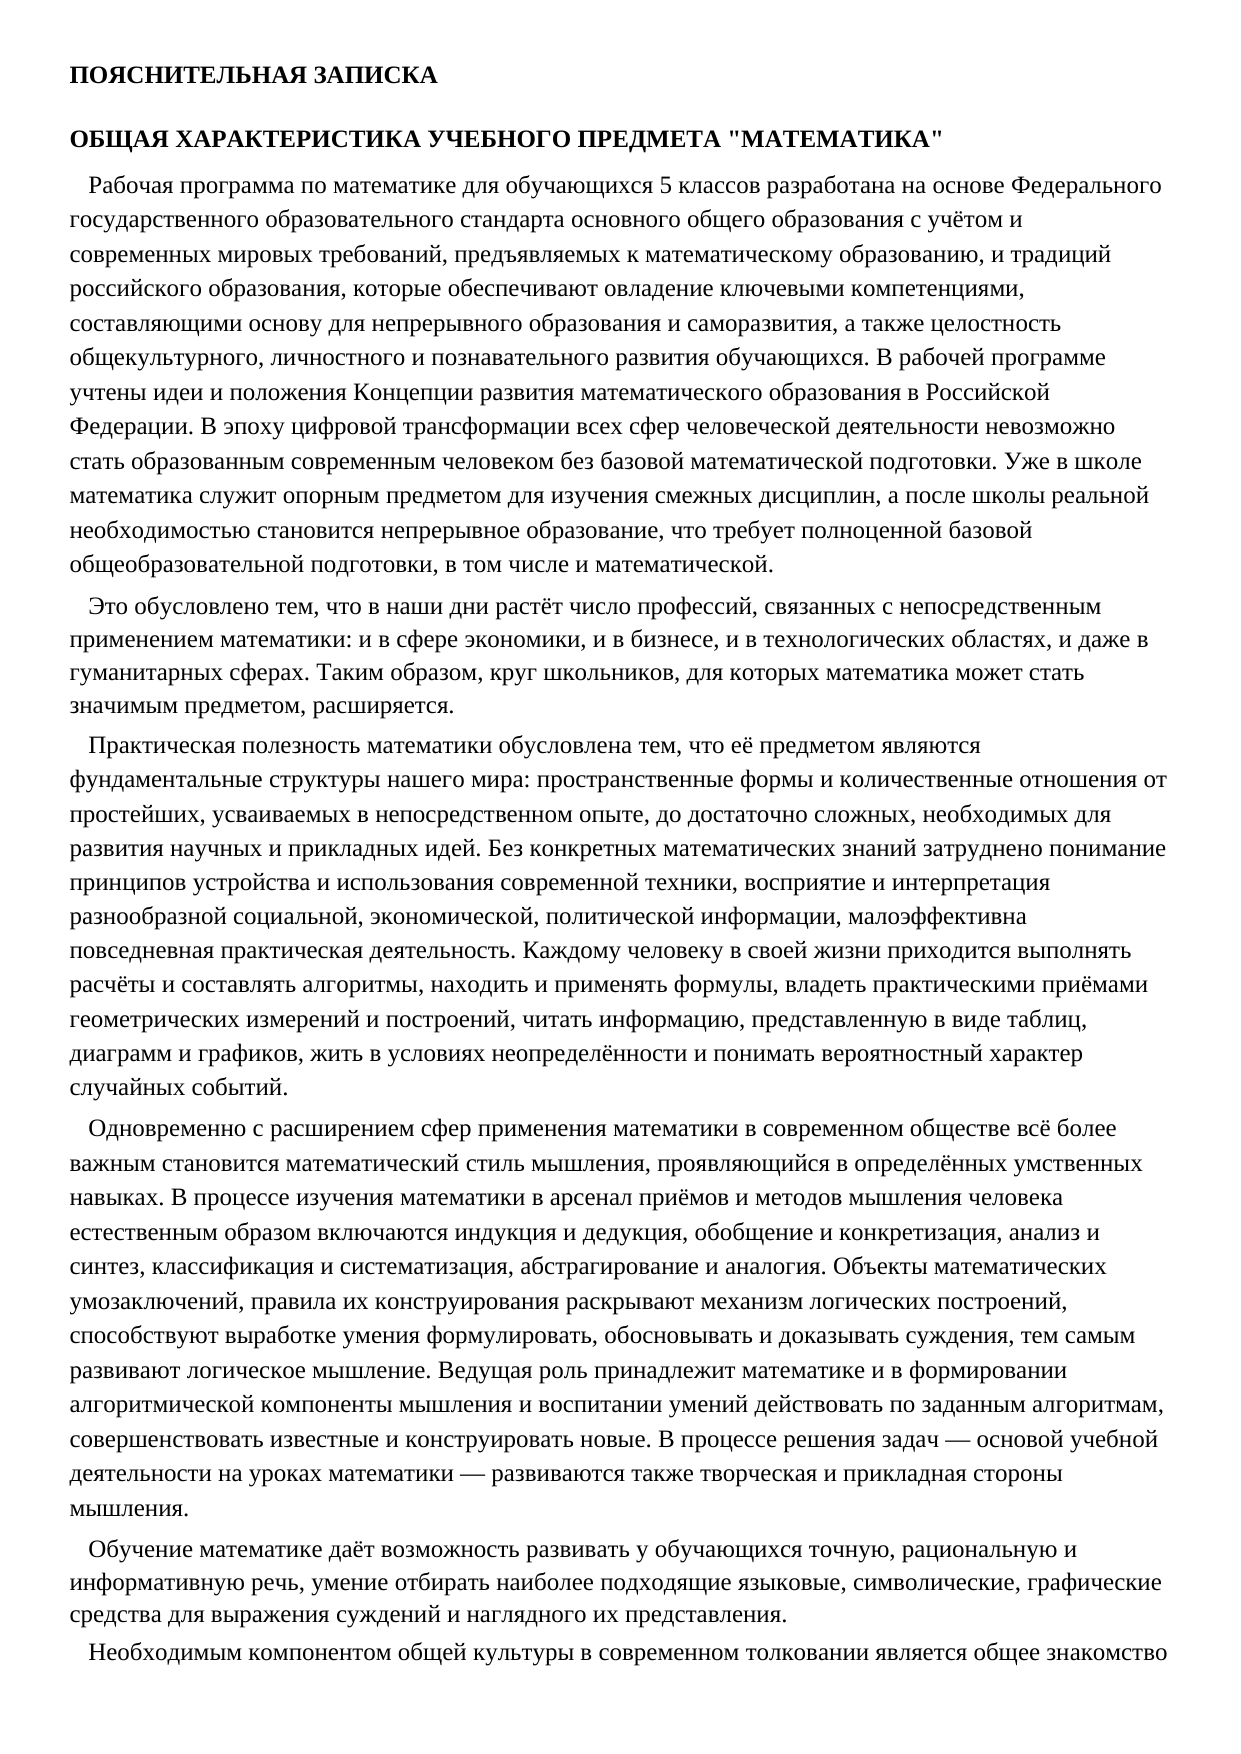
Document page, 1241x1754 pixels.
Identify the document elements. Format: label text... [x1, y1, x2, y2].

text ОБЩАЯ ХАРАКТЕРИСТИКА УЧЕБНОГО ПРЕДМЕТА "МАТЕМАТИКА" [69, 125, 1172, 153]
text Рабочая программа по математике для обучающихся 5 классов разработана на основе Федерального государственного образовательного стандарта основного общего образования с учётом и современных мировых требований, предъявляемых к математическому образованию, и традиций российского образования, которые обеспечивают овладение ключевыми компетенциями, составляющими основу для непрерывного образования и саморазвития, а также целостность общекультурного, личностного и познавательного развития обучающихся. В рабочей программе учтены идеи и положения Концепции развития математического образования в Российской Федерации. В эпоху цифровой трансформации всех сфер человеческой деятельности невозможно стать образованным современным человеком без базовой математической подготовки. Уже в школе математика служит опорным предметом для изучения смежных дисциплин, а после школы реальной необходимостью становится непрерывное образование, что требует полноценной базовой общеобразовательной подготовки, в том числе и математической. [69, 170, 1172, 578]
text Одновременно с расширением сфер применения математики в современном обществе всё более важным становится математический стиль мышления, проявляющийся в определённых умственных навыках. В процессе изучения математики в арсенал приёмов и методов мышления человека естественным образом включаются индукция и дедукция, обобщение и конкретизация, анализ и синтез, классификация и систематизация, абстрагирование и аналогия. Объекты математических умозаключений, правила их конструирования раскрывают механизм логических построений, способствуют выработке умения формулировать, обосновывать и доказывать суждения, тем самым развивают логическое мышление. Ведущая роль принадлежит математике и в формировании алгоритмической компоненты мышления и воспитании умений действовать по заданным алгоритмам, совершенствовать известные и конструировать новые. В процессе решения задач — основой учебной деятельности на уроках математики — развиваются также творческая и прикладная стороны мышления. [69, 1113, 1172, 1522]
text Необходимым компонентом общей культуры в современном толковании является общее знакомство [88, 1639, 1172, 1666]
text Практическая полезность математики обусловлена тем, что её предметом являются фундаментальные структуры нашего мира: пространственные формы и количественные отношения от простейших, усваиваемых в непосредственном опыте, до достаточно сложных, необходимых для развития научных и прикладных идей. Без конкретных математических знаний затруднено понимание принципов устройства и использования современной техники, восприятие и интерпретация разнообразной социальной, экономической, политической информации, малоэффективна повседневная практическая деятельность. Каждому человеку в своей жизни приходится выполнять расчёты и составлять алгоритмы, находить и применять формулы, владеть практическими приёмами геометрических измерений и построений, читать информацию, представленную в виде таблиц, диаграмм и графиков, жить в условиях неопределённости и понимать вероятностный характер случайных событий. [69, 730, 1172, 1101]
text Обучение математике даёт возможность развивать у обучающихся точную, рациональную и информативную речь, умение отбирать наиболее подходящие языковые, символические, графические средства для выражения суждений и наглядного их представления. [69, 1534, 1172, 1628]
text Это обусловлено тем, что в наши дни растёт число профессий, связанных с непосредственным применением математики: и в сфере экономики, и в бизнесе, и в технологических областях, и даже в гуманитарных сферах. Таким образом, круг школьников, для которых математика может стать значимым предметом, расширяется. [69, 591, 1157, 719]
text ПОЯСНИТЕЛЬНАЯ ЗАПИСКА [69, 62, 1172, 89]
